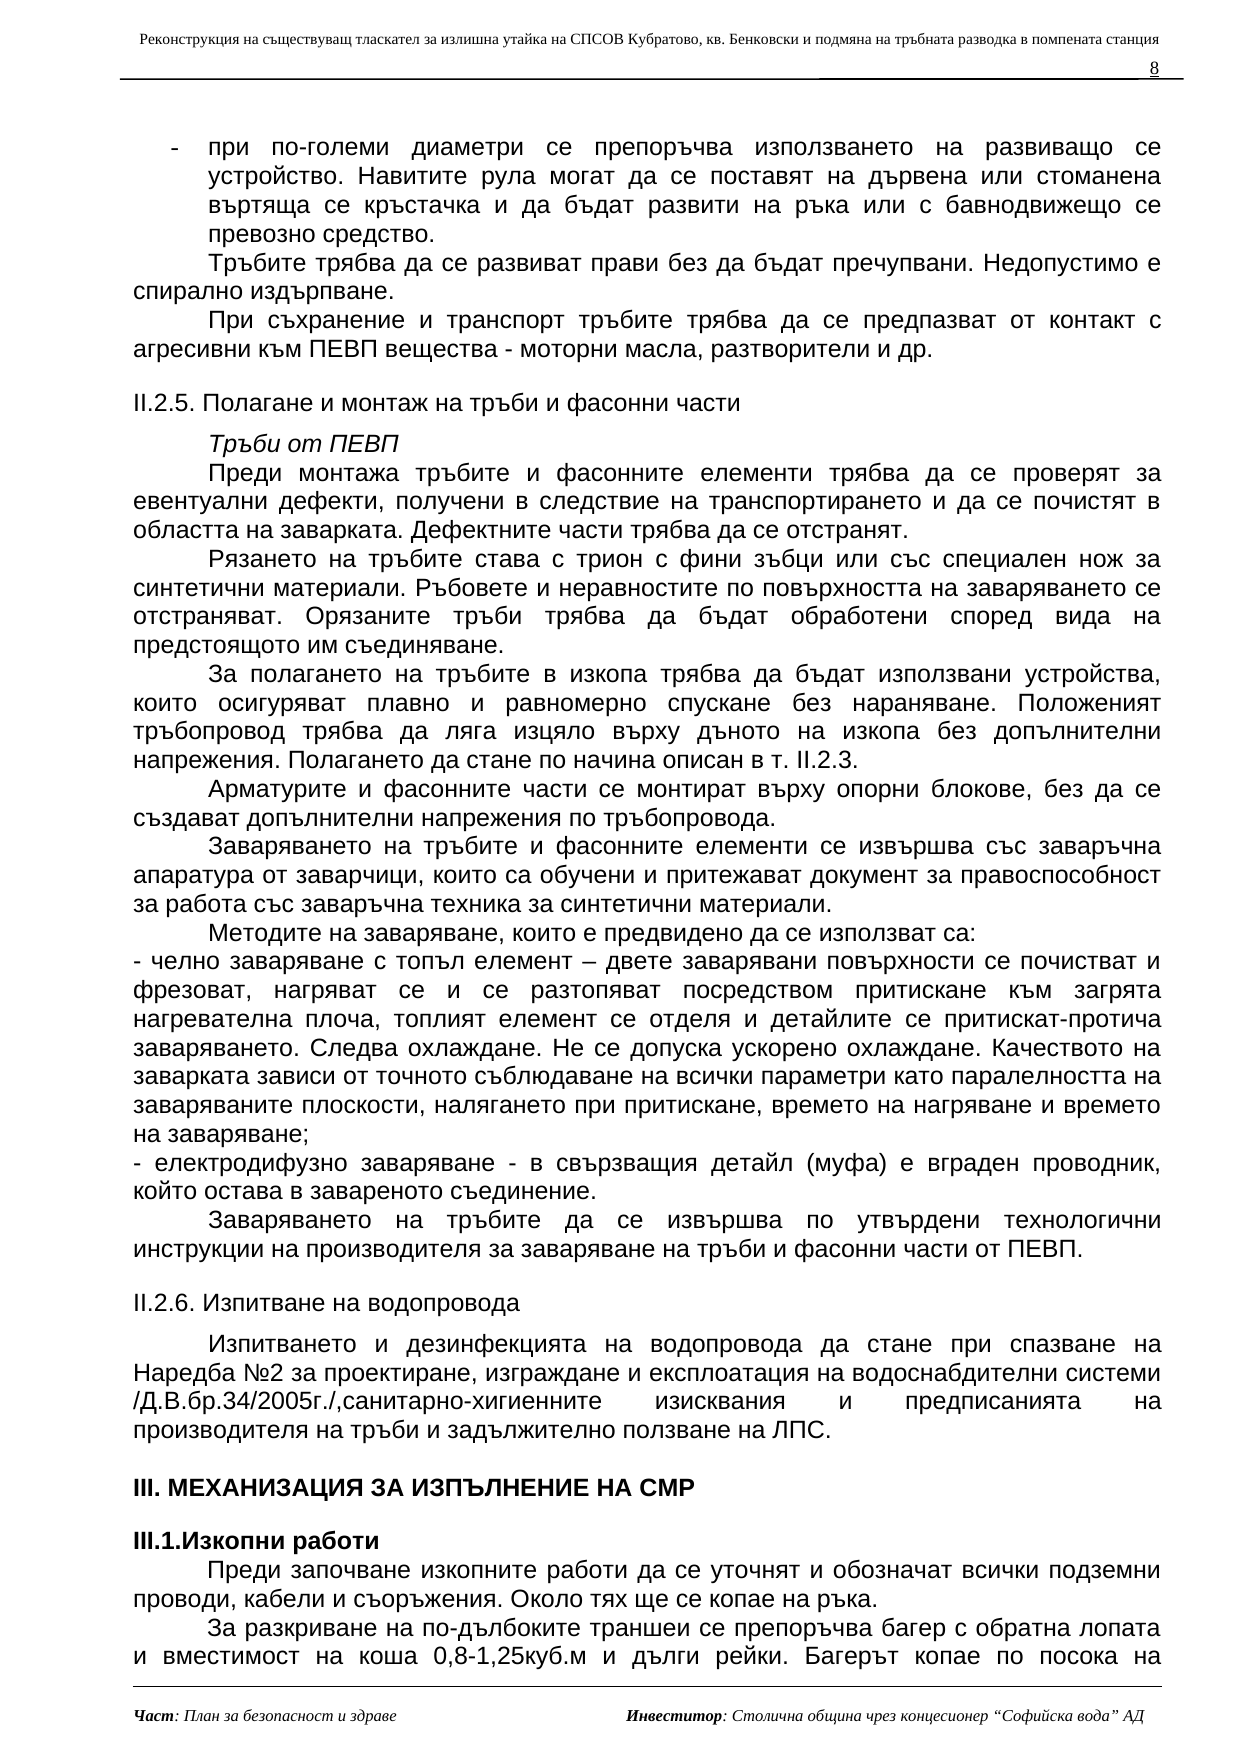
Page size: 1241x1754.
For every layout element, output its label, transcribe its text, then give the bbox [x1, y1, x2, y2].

text Тръби от ПЕВП [133, 429, 1162, 457]
text При съхранение и транспорт тръбите трябва да се предпазват от контакт с агресивни към ПЕВП вещества - моторни масла, разтворители и др. [133, 305, 1162, 362]
text Рязането на тръбите става с трион с фини зъбци или със специален нож за синтетични материали. Ръбовете и неравностите по повърхността на заваряването се отстраняват. Орязаните тръби трябва да бъдат обработени според вида на предстоящото им съединяване. [133, 544, 1162, 659]
text Преди започване изкопните работи да се уточнят и обозначат всички подземни проводи, кабели и съоръжения. Около тях ще се копае на ръка. [133, 1555, 1162, 1612]
text Тръбите трябва да се развиват прави без да бъдат пречупвани. Недопустимо е спирално издърпване. [133, 247, 1162, 305]
list при по-големи диаметри се препоръчва използването на развиващо се устройство. Навитите рула могат да се поставят на дървена или стоманена въртяща се кръстачка и да бъдат развити на ръка или с бавнодвижещо се превозно средство. [170, 132, 1162, 247]
text - електродифузно заваряване - в свързващия детайл (муфа) е вграден проводник, който остава в завареното съединение. [133, 1147, 1162, 1205]
subtitle ІІІ. МЕХАНИЗАЦИЯ ЗА ИЗПЪЛНЕНИЕ НА СМР [133, 1472, 1162, 1501]
subtitle ІІ.2.5. Полагане и монтаж на тръби и фасонни части [133, 387, 1162, 416]
text За полагането на тръбите в изкопа трябва да бъдат използвани устройства, които осигуряват плавно и равномерно спускане без нараняване. Положеният тръбопровод трябва да ляга изцяло върху дъното на изкопа без допълнителни напрежения. Полагането да стане по начина описан в т. ІІ.2.3. [133, 659, 1162, 774]
text Заваряването на тръбите да се извършва по утвърдени технологични инструкции на производителя за заваряване на тръби и фасонни части от ПЕВП. [133, 1205, 1162, 1262]
text Заваряването на тръбите и фасонните елементи се извършва със заваръчна апаратура от заварчици, които са обучени и притежават документ за правоспособност за работа със заваръчна техника за синтетични материали. [133, 831, 1162, 917]
text Изпитването и дезинфекцията на водопровода да стане при спазване на Наредба №2 за проектиране, изграждане и експлоатация на водоснабдителни системи /Д.В.бр.34/2005г./,санитарно-хигиенните изисквания и предписанията на производителя на тръби и задължително ползване на ЛПС. [133, 1329, 1162, 1444]
text Арматурите и фасонните части се монтират върху опорни блокове, без да се създават допълнителни напрежения по тръбопровода. [133, 774, 1162, 831]
text Преди монтажа тръбите и фасонните елементи трябва да се проверят за евентуални дефекти, получени в следствие на транспортирането и да се почистят в областта на заварката. Дефектните части трябва да се отстранят. [133, 457, 1162, 544]
text Методите на заваряване, които е предвидено да се използват са: [133, 917, 1162, 946]
subtitle ІІ.2.6. Изпитване на водопровода [133, 1287, 1162, 1316]
text ІІІ.1.Изкопни работи [133, 1526, 1162, 1555]
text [133, 1612, 1162, 1670]
text - челно заваряване с топъл елемент – двете заварявани повърхности се почистват и фрезоват, нагряват се и се разтопяват посредством притискане към загрята нагревателна плоча, топлият елемент се отделя и детайлите се притискат-протича заваряването. Следва охлаждане. Не се допуска ускорено охлаждане. Качеството на заварката зависи от точното съблюдаване на всички параметри като паралелността на заваряваните плоскости, налягането при притискане, времето на нагряване и времето на заваряване; [133, 946, 1162, 1147]
